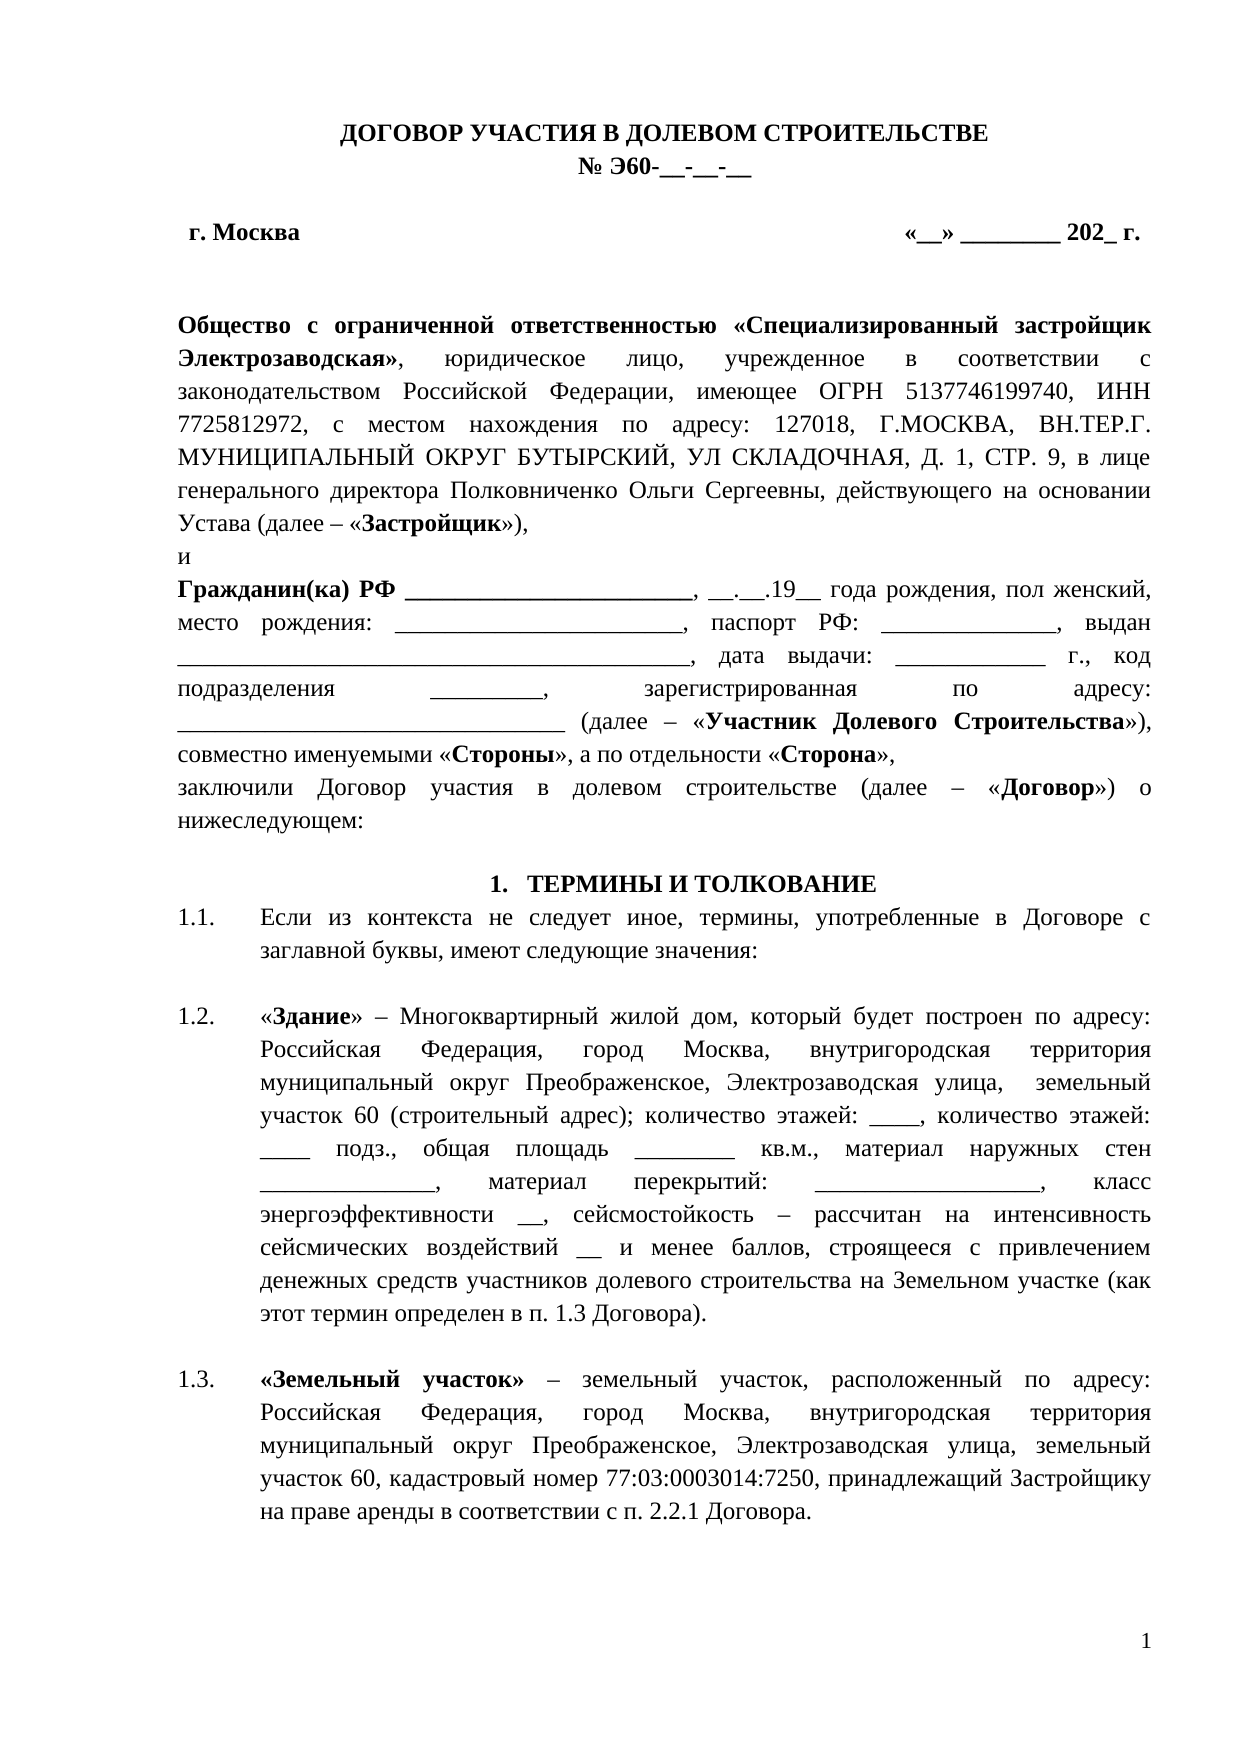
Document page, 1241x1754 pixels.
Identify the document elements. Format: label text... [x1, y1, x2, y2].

list «Здание» – Многоквартирный жилой дом, который будет построен по адресу: Российская Федерация, город Москва, внутригородская территория муниципальный округ Преображенское, Электрозаводская улица, земельный участок 60 (строительный адрес); количество этажей: ____, количество этажей: ____ подз., общая площадь ________ кв.м., материал наружных стен ______________, материал перекрытий: __________________, класс энергоэффективности __, сейсмостойкость – рассчитан на интенсивность сейсмических воздействий __ и менее баллов, строящееся с привлечением денежных средств участников долевого строительства на Земельном участке (как этот термин определен в п. 1.3 Договора). [177, 1001, 1152, 1327]
text заключили Договор участия в долевом строительстве (далее – «Договор») о нижеследующем: [177, 772, 1152, 834]
table_cell «__» ________ 202_ г. [664, 217, 1152, 250]
table_header ДОГОВОР УЧАСТИЯ В ДОЛЕВОМ СТРОИТЕЛЬСТВЕ № Э60-__-__-__ [177, 118, 1152, 217]
text Гражданин(ка) РФ _______________________, __.__.19__ года рождения, пол женский, место рождения: _______________________, паспорт РФ: ______________, выдан _________________________________________, дата выдачи: ____________ г., код подразделения _________, зарегистрированная по адресу: _______________________________ (далее – «Участник Долевого Строительства»), совместно именуемыми «Стороны», а по отдельности «Сторона», [177, 574, 1152, 768]
list Если из контекста не следует иное, термины, употребленные в Договоре с заглавной буквы, имеют следующие значения: [177, 902, 1152, 963]
text Общество с ограниченной ответственностью «Специализированный застройщик Электрозаводская», юридическое лицо, учрежденное в соответствии с законодательством Российской Федерации, имеющее ОГРН 5137746199740, ИНН 7725812972, с местом нахождения по адресу: 127018, Г.МОСКВА, ВН.ТЕР.Г. МУНИЦИПАЛЬНЫЙ ОКРУГ БУТЫРСКИЙ, УЛ СКЛАДОЧНАЯ, Д. 1, СТР. 9, в лице генерального директора Полковниченко Ольги Сергеевны, действующего на основании Устава (далее – «Застройщик»), [177, 310, 1152, 537]
list «Земельный участок» – земельный участок, расположенный по адресу: Российская Федерация, город Москва, внутригородская территория муниципальный округ Преображенское, Электрозаводская улица, земельный участок 60, кадастровый номер 77:03:0003014:7250, принадлежащий Застройщику на праве аренды в соответствии с п. 2.2.1 Договора. [177, 1364, 1152, 1525]
table_cell г. Москва [177, 217, 664, 250]
text и [177, 541, 1152, 570]
list ТЕРМИНЫ И ТОЛКОВАНИЕ [215, 869, 1152, 897]
